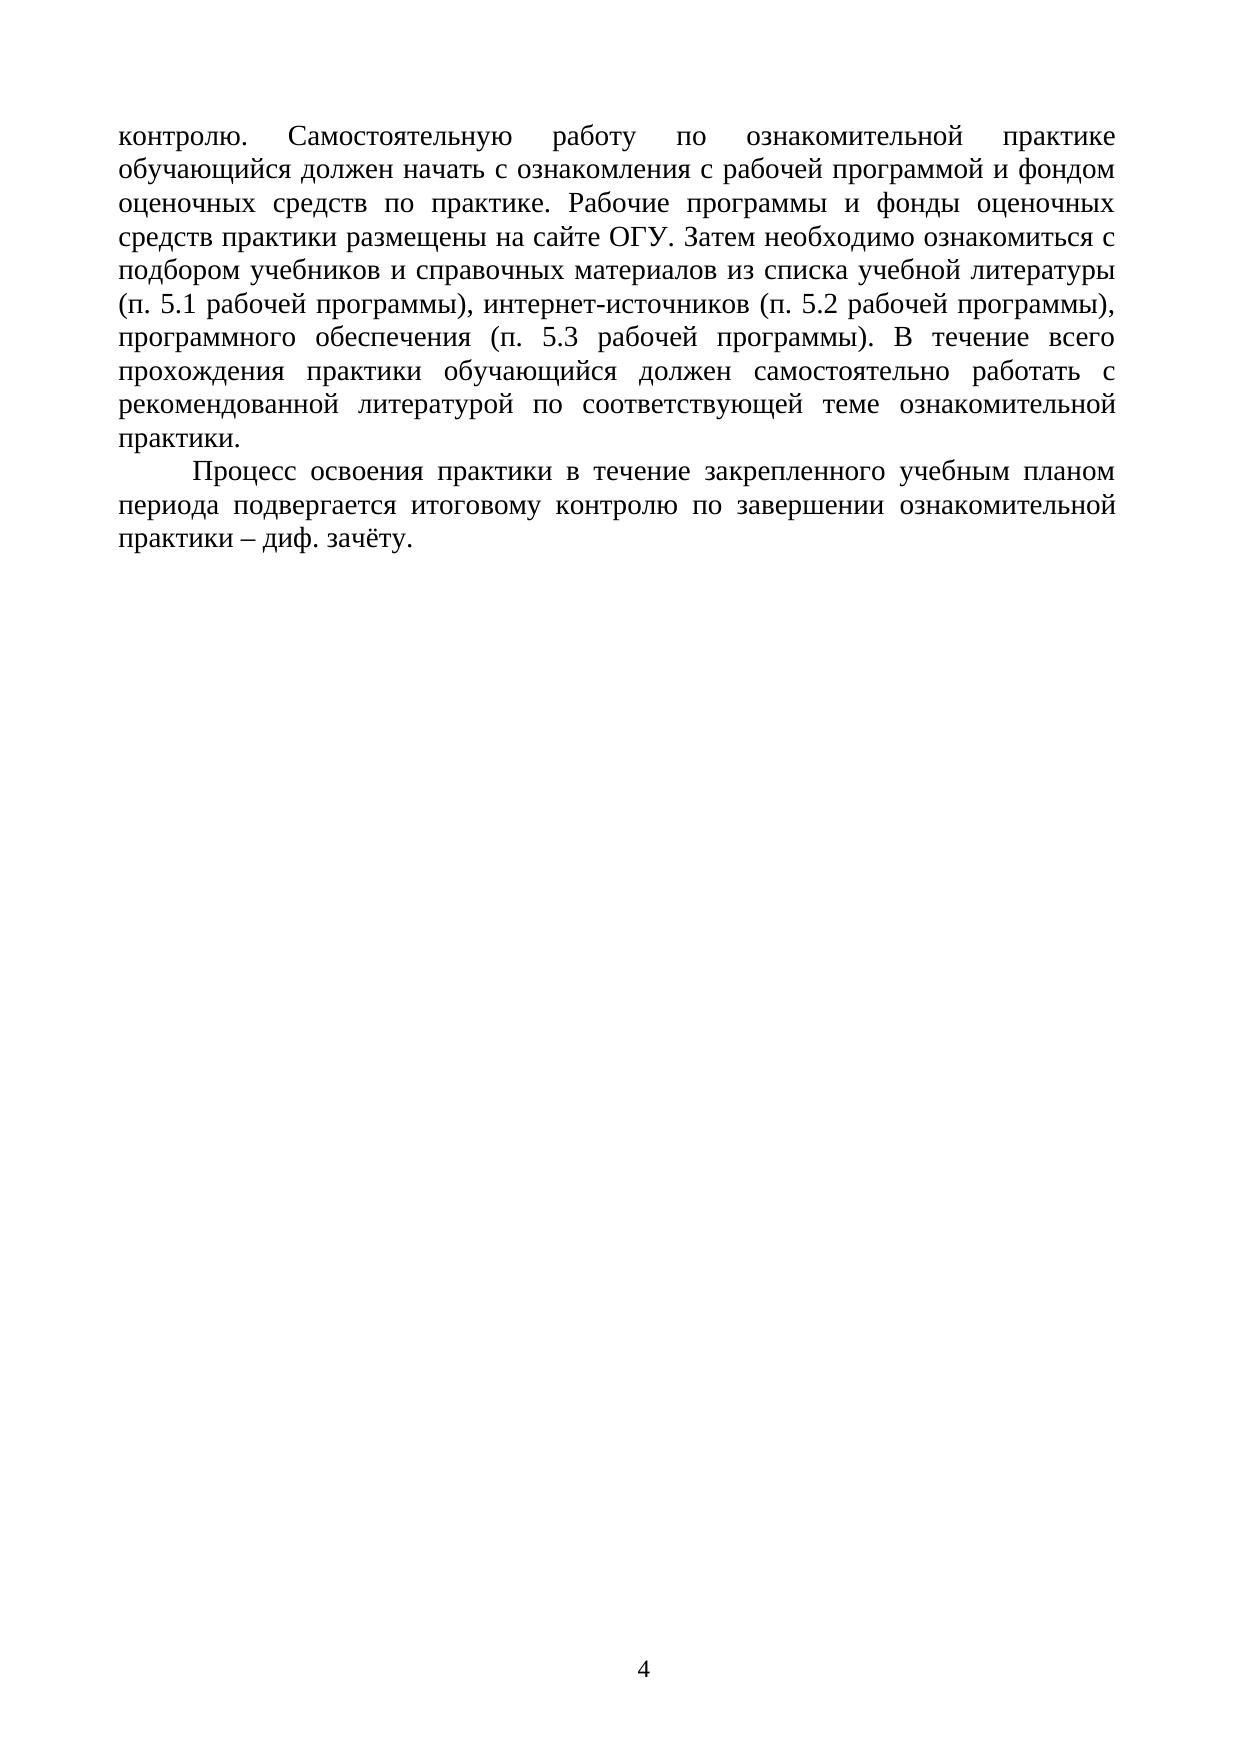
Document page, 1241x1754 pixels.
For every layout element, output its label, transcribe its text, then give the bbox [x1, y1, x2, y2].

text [118, 118, 1116, 453]
text Процесс освоения практики в течение закрепленного учебным планом периода подвергается итоговому контролю по завершении ознакомительной практики – диф. зачёту. [118, 453, 1116, 554]
